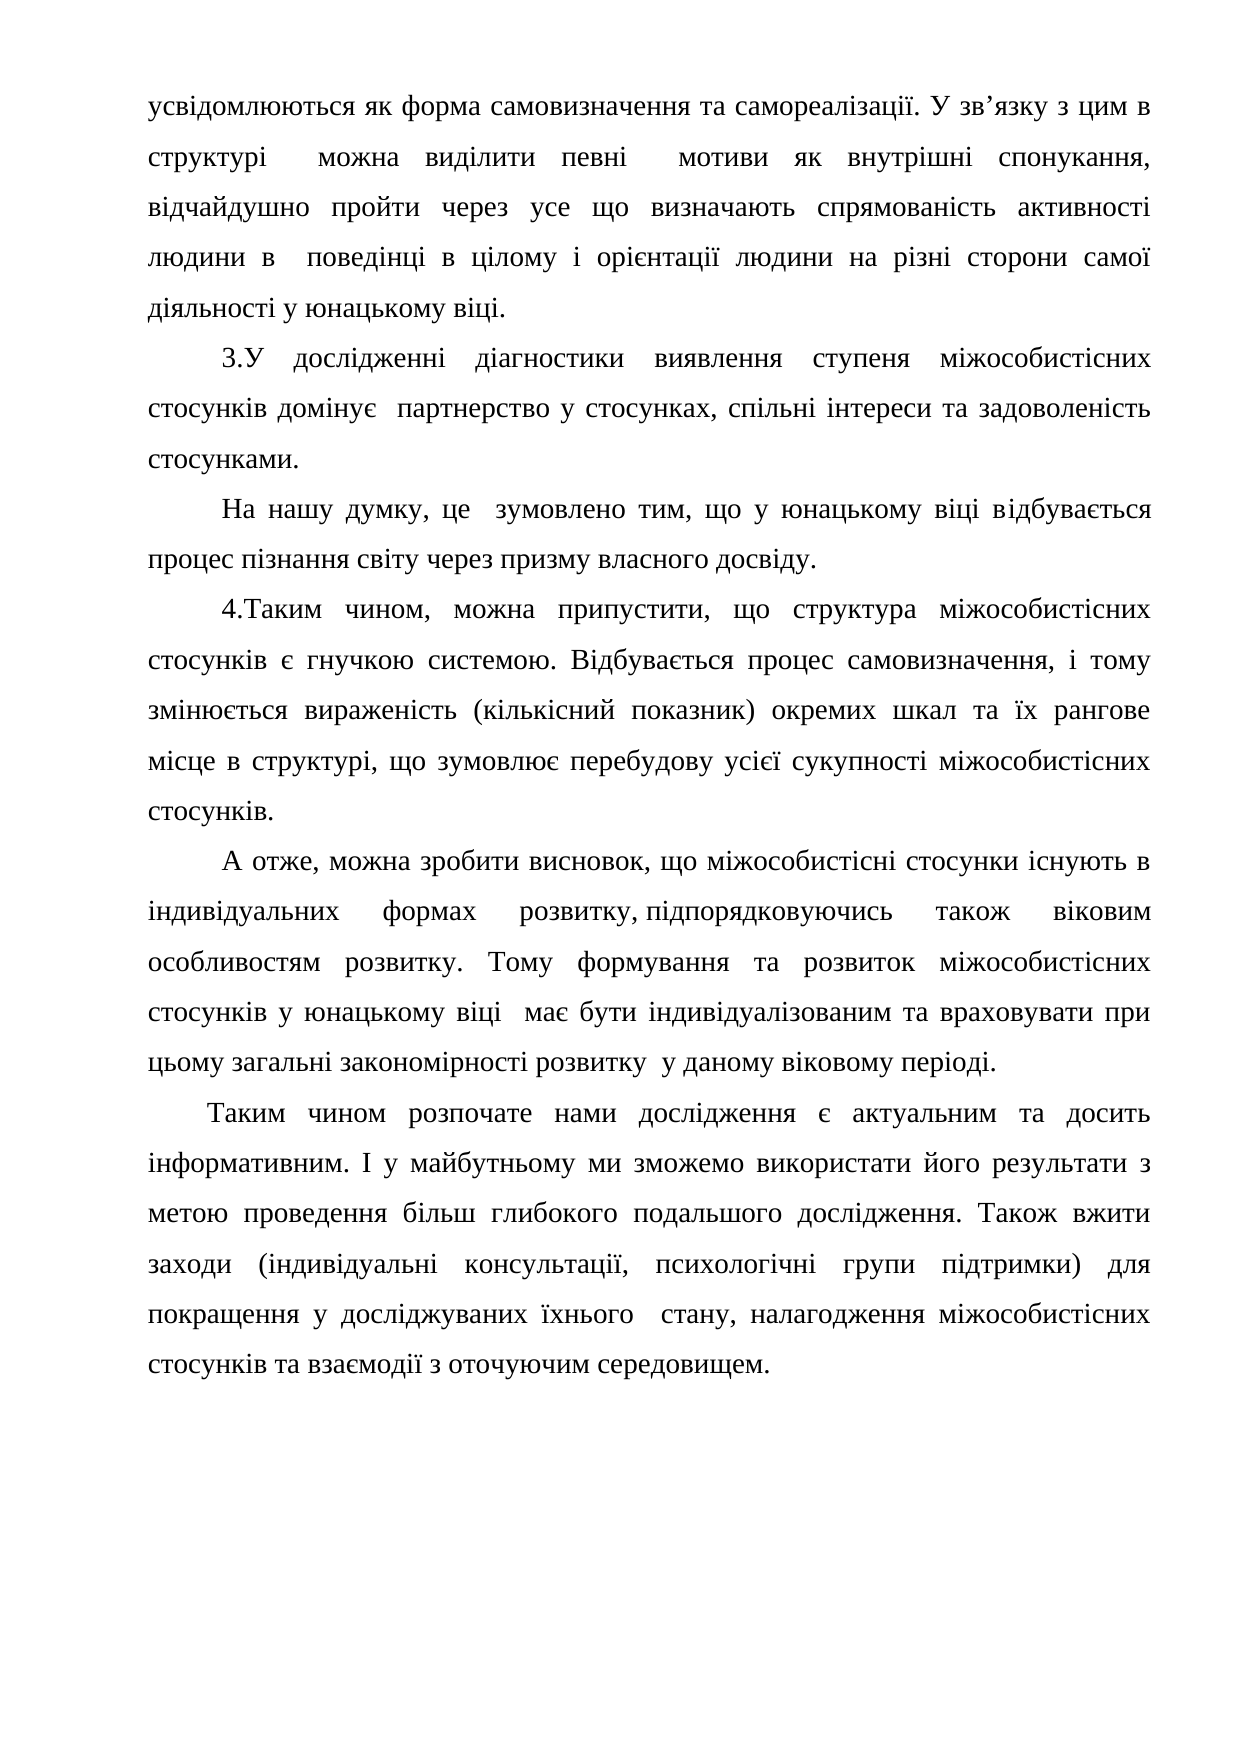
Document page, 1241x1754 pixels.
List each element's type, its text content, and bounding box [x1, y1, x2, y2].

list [148, 88, 1152, 323]
text 3.У дослідженні діагностики виявлення ступеня міжособистісних стосунків домінує партнерство у стосунках, спільні інтереси та задоволеність стосунками. [148, 424, 1152, 474]
text А отже, можна зробити висновок, що міжособистісні стосунки існують в індивідуальних формах розвитку, підпорядковуючись також віковим особливостям розвитку. Тому формування та розвиток міжособистісних стосунків у юнацькому віці має бути індивідуалізованим та враховувати при цьому загальні закономірності розвитку у даному віковому періоді. [148, 843, 1152, 1078]
text На нашу думку, це зумовлено тим, що у юнацькому віці відбувається процес пізнання світу через призму власного досвіду. [148, 491, 1152, 575]
text 4.Таким чином, можна припустити, що структура міжособистісних стосунків є гнучкою системою. Відбувається процес самовизначення, і тому змінюється вираженість (кількісний показник) окремих шкал та їх рангове місце в структурі, що зумовлює перебудову усієї сукупності міжособистісних стосунків. [148, 592, 1152, 826]
text Таким чином розпочате нами дослідження є актуальним та досить інформативним. І у майбутньому ми зможемо використати його результати з метою проведення більш глибокого подальшого дослідження. Також вжити заходи (індивідуальні консультації, психологічні групи підтримки) для покращення у досліджуваних їхнього стану, налагодження міжособистісних стосунків та взаємодії з оточуючим середовищем. [148, 1095, 1152, 1380]
text 3.У дослідженні діагностики виявлення ступеня міжособистісних стосунків домінує партнерство у стосунках, спільні інтереси та задоволеність стосунками. [148, 340, 1152, 390]
